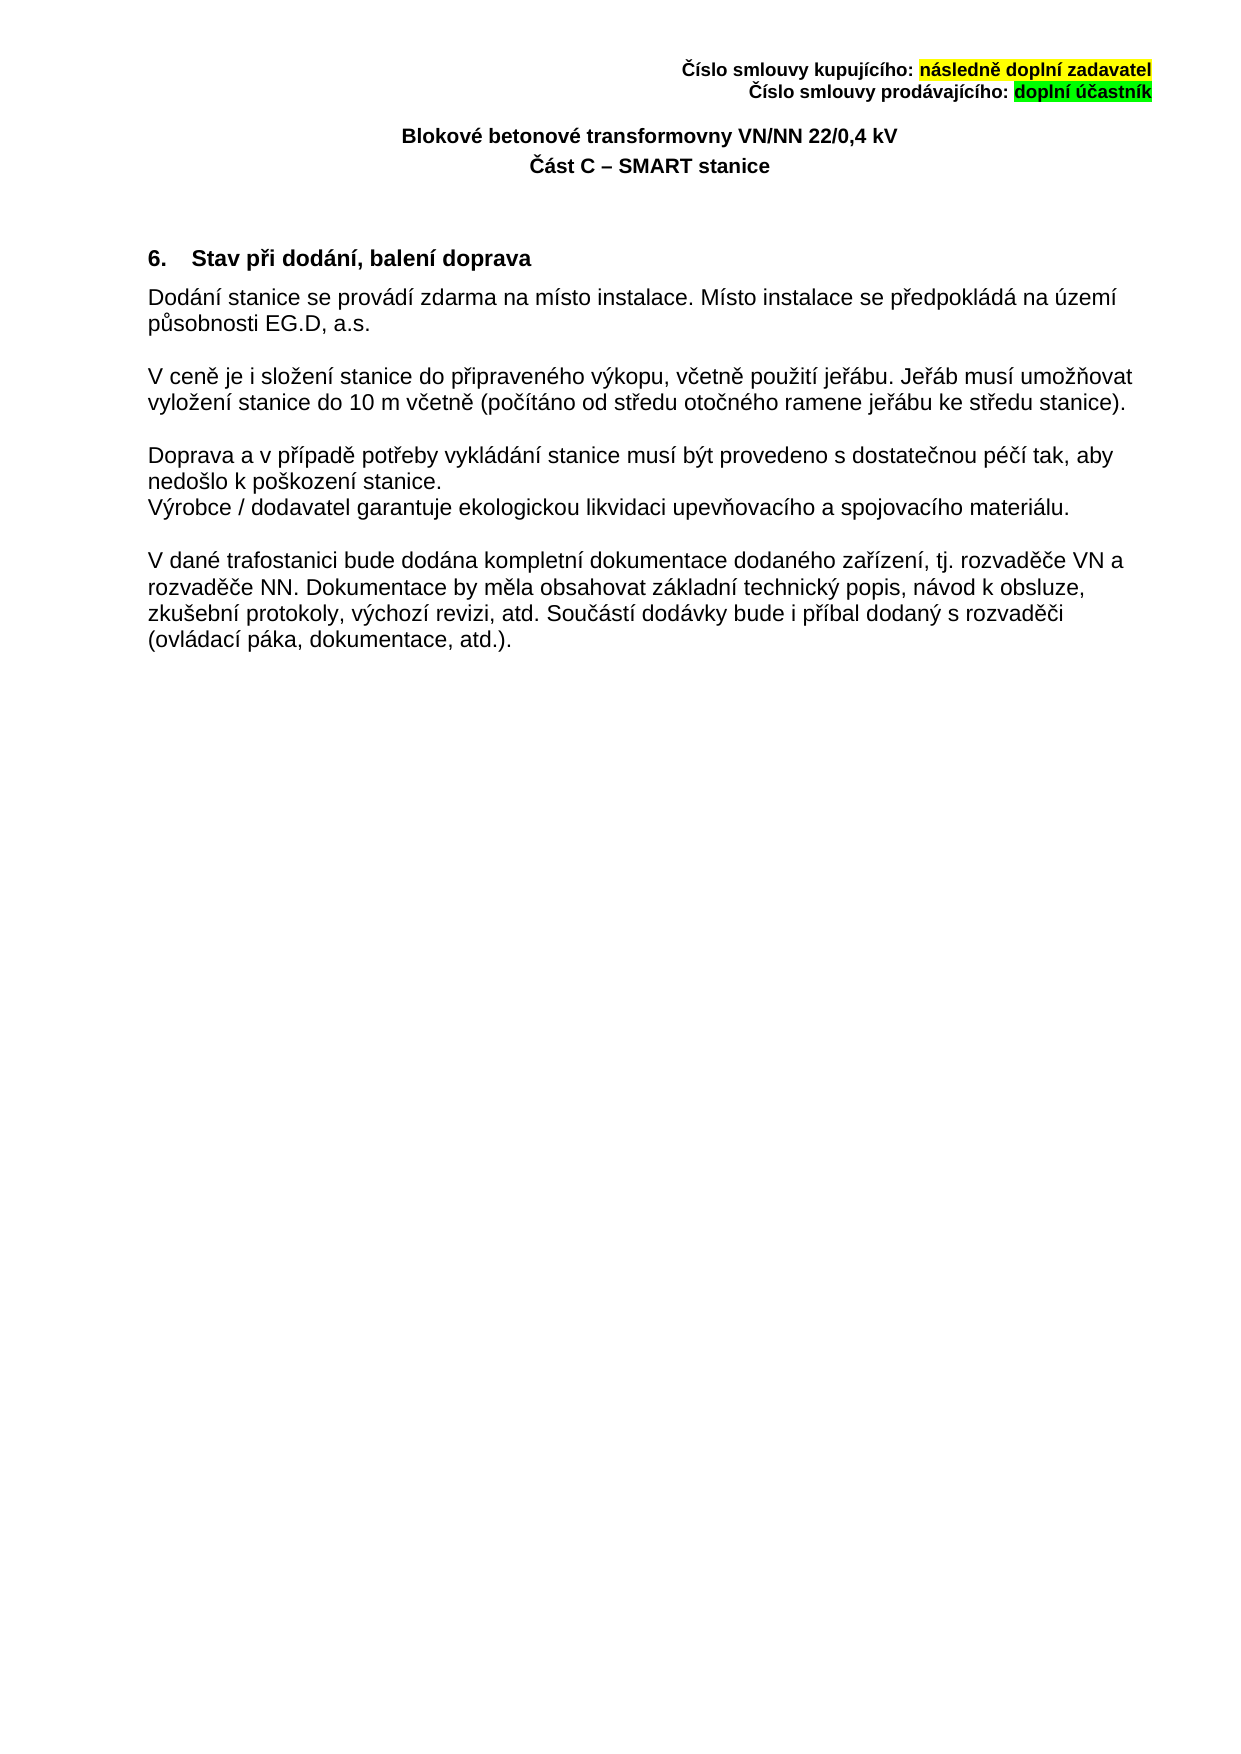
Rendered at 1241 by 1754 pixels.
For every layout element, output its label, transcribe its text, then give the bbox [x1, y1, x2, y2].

text Výrobce / dodavatel garantuje ekologickou likvidaci upevňovacího a spojovacího materiálu. [148, 494, 1152, 521]
text V dané trafostanici bude dodána kompletní dokumentace dodaného zařízení, tj. rozvaděče VN a rozvaděče NN. Dokumentace by měla obsahovat základní technický popis, návod k obsluze, zkušební protokoly, výchozí revizi, atd. Součástí dodávky bude i příbal dodaný s rozvaděči (ovládací páka, dokumentace, atd.). [148, 547, 1152, 652]
text Doprava a v případě potřeby vykládání stanice musí být provedeno s dostatečnou péčí tak, aby nedošlo k poškození stanice. [148, 442, 1152, 494]
text V ceně je i složení stanice do připraveného výkopu, včetně použití jeřábu. Jeřáb musí umožňovat vyložení stanice do 10 m včetně (počítáno od středu otočného ramene jeřábu ke středu stanice). [148, 363, 1152, 415]
text Dodání stanice se provádí zdarma na místo instalace. Místo instalace se předpokládá na území působnosti EG.D, a.s. [148, 283, 1152, 336]
list Stav při dodání, balení doprava [148, 245, 1152, 271]
